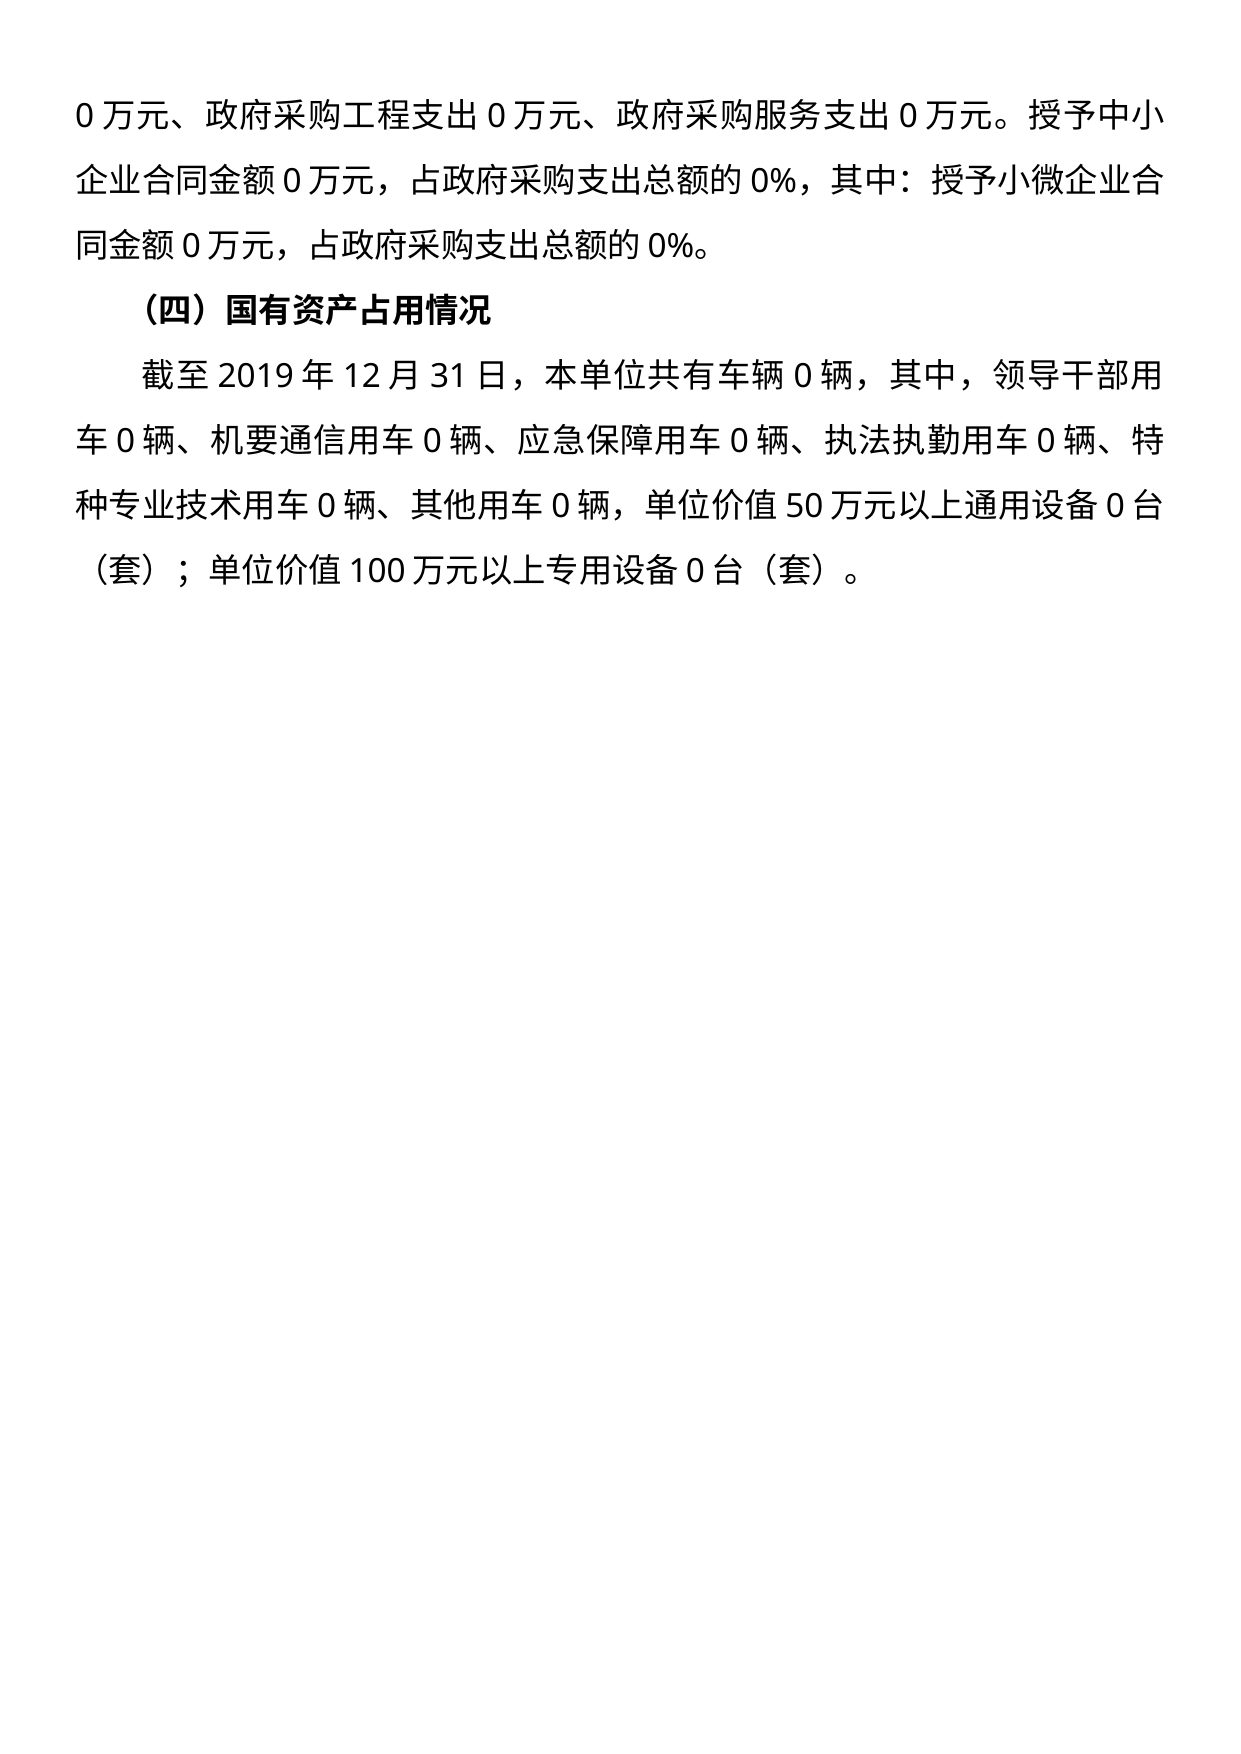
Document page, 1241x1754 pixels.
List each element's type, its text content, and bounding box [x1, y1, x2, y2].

text （四）国有资产占用情况 [75, 276, 1165, 341]
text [75, 81, 1165, 276]
text 截至2019年12月31日，本单位共有车辆0辆，其中，领导干部用车0辆、机要通信用车0辆、应急保障用车0辆、执法执勤用车0辆、特种专业技术用车0辆、其他用车0辆，单位价值50万元以上通用设备0台（套）；单位价值100万元以上专用设备0台（套）。 [75, 341, 1165, 601]
